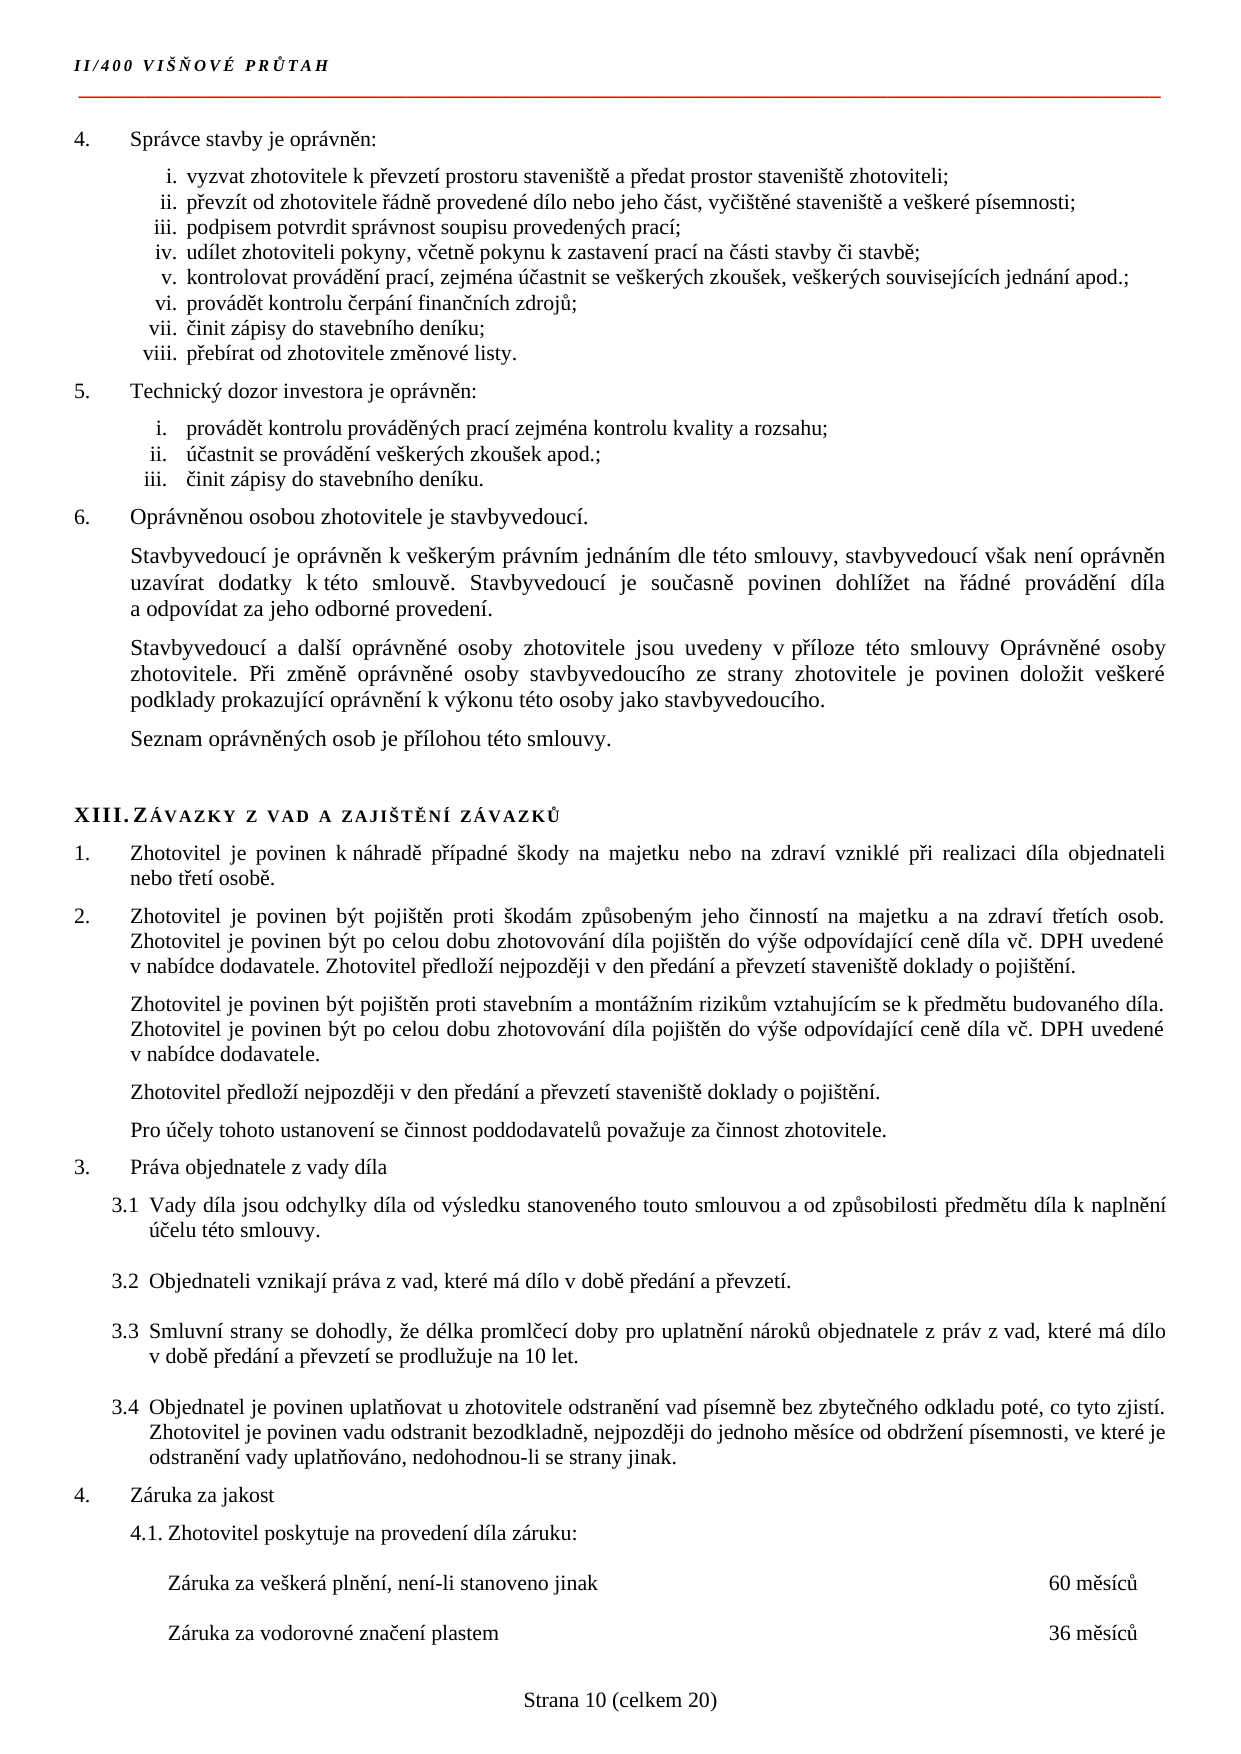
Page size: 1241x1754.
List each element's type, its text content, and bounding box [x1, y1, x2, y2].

list přebírat od zhotovitele změnové listy. [177, 340, 1166, 365]
list činit zápisy do stavebního deníku; [177, 315, 1166, 340]
text Stavbyvedoucí a další oprávněné osoby zhotovitele jsou uvedeny v příloze této smlouvy Oprávněné osoby zhotovitele. Při změně oprávněné osoby stavbyvedoucího ze strany zhotovitele je povinen doložit veškeré podklady prokazující oprávnění k výkonu této osoby jako stavbyvedoucího. [130, 634, 1166, 713]
list podpisem potvrdit správnost soupisu provedených prací; [177, 214, 1166, 239]
list Práva objednatele z vady díla [74, 1154, 1166, 1179]
list Technický dozor investora je oprávněn: [74, 378, 1166, 403]
text Zhotovitel předloží nejpozději v den předání a převzetí staveniště doklady o pojištění. [130, 1079, 1166, 1104]
text Seznam oprávněných osob je přílohou této smlouvy. [130, 725, 1166, 752]
list Objednateli vznikají práva z vad, které má dílo v době předání a převzetí. [111, 1268, 1166, 1293]
list činit zápisy do stavebního deníku. [167, 466, 1166, 491]
list Zhotovitel je povinen k náhradě případné škody na majetku nebo na zdraví vzniklé při realizaci díla objednateli nebo třetí osobě. [74, 840, 1166, 890]
list Vady díla jsou odchylky díla od výsledku stanoveného touto smlouvou a od způsobilosti předmětu díla k naplnění účelu této smlouvy. [111, 1192, 1166, 1242]
list Objednatel je povinen uplatňovat u zhotovitele odstranění vad písemně bez zbytečného odkladu poté, co tyto zjistí. Zhotovitel je povinen vadu odstranit bezodkladně, nejpozději do jednoho měsíce od obdržení písemnosti, ve které je odstranění vady uplatňováno, nedohodnou-li se strany jinak. [111, 1394, 1166, 1469]
list udílet zhotoviteli pokyny, včetně pokynu k zastavení prací na části stavby či stavbě; [177, 239, 1166, 264]
list Zhotovitel poskytuje na provedení díla záruku: [130, 1519, 1166, 1545]
list Závazky z vad a zajištění závazků [74, 802, 1166, 827]
text Pro účely tohoto ustanovení se činnost poddodavatelů považuje za činnost zhotovitele. [130, 1117, 1166, 1142]
table_cell 36 měsíců 24 měsíců [1019, 1608, 1158, 1665]
list účastnit se provádění veškerých zkoušek apod.; [167, 441, 1166, 466]
list Správce stavby je oprávněn: [74, 126, 1166, 151]
text Zhotovitel je povinen být pojištěn proti stavebním a montážním rizikům vztahujícím se k předmětu budovaného díla. Zhotovitel je povinen být po celou dobu zhotovování díla pojištěn do výše odpovídající ceně díla vč. DPH uvedené v nabídce dodavatele. [130, 991, 1166, 1066]
list Zhotovitel je povinen být pojištěn proti škodám způsobeným jeho činností na majetku a na zdraví třetích osob. Zhotovitel je povinen být po celou dobu zhotovování díla pojištěn do výše odpovídající ceně díla vč. DPH uvedené v nabídce dodavatele. Zhotovitel předloží nejpozději v den předání a převzetí staveniště doklady o pojištění. [74, 903, 1166, 978]
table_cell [111, 1608, 1019, 1665]
list kontrolovat provádění prací, zejména účastnit se veškerých zkoušek, veškerých souvisejících jednání apod.; [177, 264, 1166, 289]
list provádět kontrolu prováděných prací zejména kontrolu kvality a rozsahu; [167, 415, 1166, 441]
list Záruka za jakost [74, 1482, 1166, 1507]
list provádět kontrolu čerpání finančních zdrojů; [177, 289, 1166, 315]
table_header 60 měsíců [1019, 1557, 1158, 1607]
text Stavbyvedoucí je oprávněn k veškerým právním jednáním dle této smlouvy, stavbyvedoucí však není oprávněn uzavírat dodatky k této smlouvě. Stavbyvedoucí je současně povinen dohlížet na řádné provádění díla a odpovídat za jeho odborné provedení. [130, 542, 1166, 621]
list Oprávněnou osobou zhotovitele je stavbyvedoucí. [74, 503, 1166, 530]
list Smluvní strany se dohodly, že délka promlčecí doby pro uplatnění nároků objednatele z práv z vad, které má dílo v době předání a převzetí se prodlužuje na 10 let. [111, 1318, 1166, 1368]
table_header Záruka za veškerá plnění, není-li stanoveno jinak [111, 1557, 1019, 1607]
list převzít od zhotovitele řádně provedené dílo nebo jeho část, vyčištěné staveniště a veškeré písemnosti; [177, 189, 1166, 214]
list vyzvat zhotovitele k převzetí prostoru staveniště a předat prostor staveniště zhotoviteli; [177, 163, 1166, 189]
